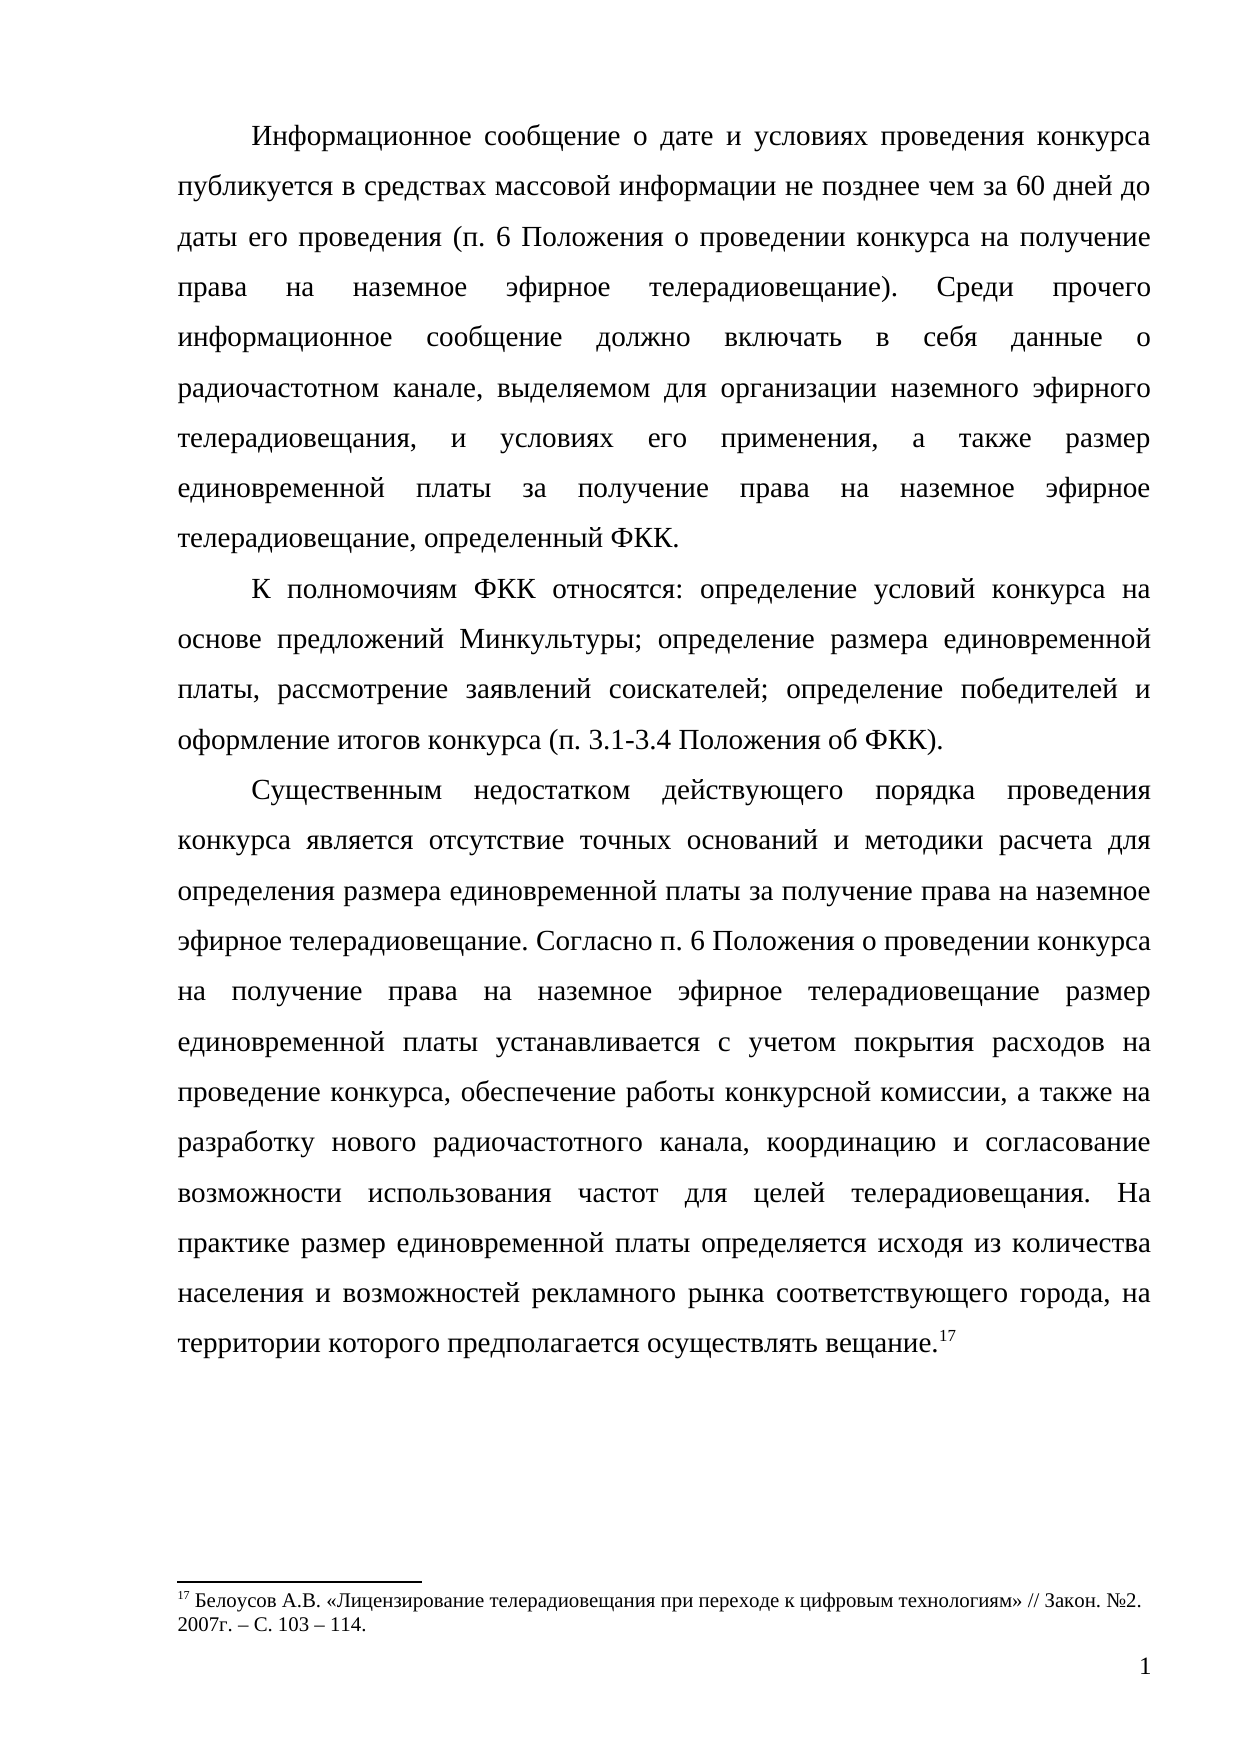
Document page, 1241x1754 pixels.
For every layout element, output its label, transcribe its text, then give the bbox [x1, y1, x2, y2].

text К полномочиям ФКК относятся: определение условий конкурса на основе предложений Минкультуры; определение размера единовременной платы, рассмотрение заявлений соискателей; определение победителей и оформление итогов конкурса (п. 3.1-3.4 Положения об ФКК). [177, 571, 1152, 755]
text Существенным недостатком действующего порядка проведения конкурса является отсутствие точных оснований и методики расчета для определения размера единовременной платы за получение права на наземное эфирное телерадиовещание. Согласно п. 6 Положения о проведении конкурса на получение права на наземное эфирное телерадиовещание размер единовременной платы устанавливается с учетом покрытия расходов на проведение конкурса, обеспечение работы конкурсной комиссии, а также на разработку нового радиочастотного канала, координацию и согласование возможности использования частот для целей телерадиовещания. На практике размер единовременной платы определяется исходя из количества населения и возможностей рекламного рынка соответствующего города, на территории которого предполагается осуществлять вещание. [177, 772, 1152, 1359]
text Информационное сообщение о дате и условиях проведения конкурса публикуется в средствах массовой информации не позднее чем за 60 дней до даты его проведения (п. 6 Положения о проведении конкурса на получение права на наземное эфирное телерадиовещание). Среди прочего информационное сообщение должно включать в себя данные о радиочастотном канале, выделяемом для организации наземного эфирного телерадиовещания, и условиях его применения, а также размер единовременной платы за получение права на наземное эфирное телерадиовещание, определенный ФКК. [177, 118, 1152, 554]
